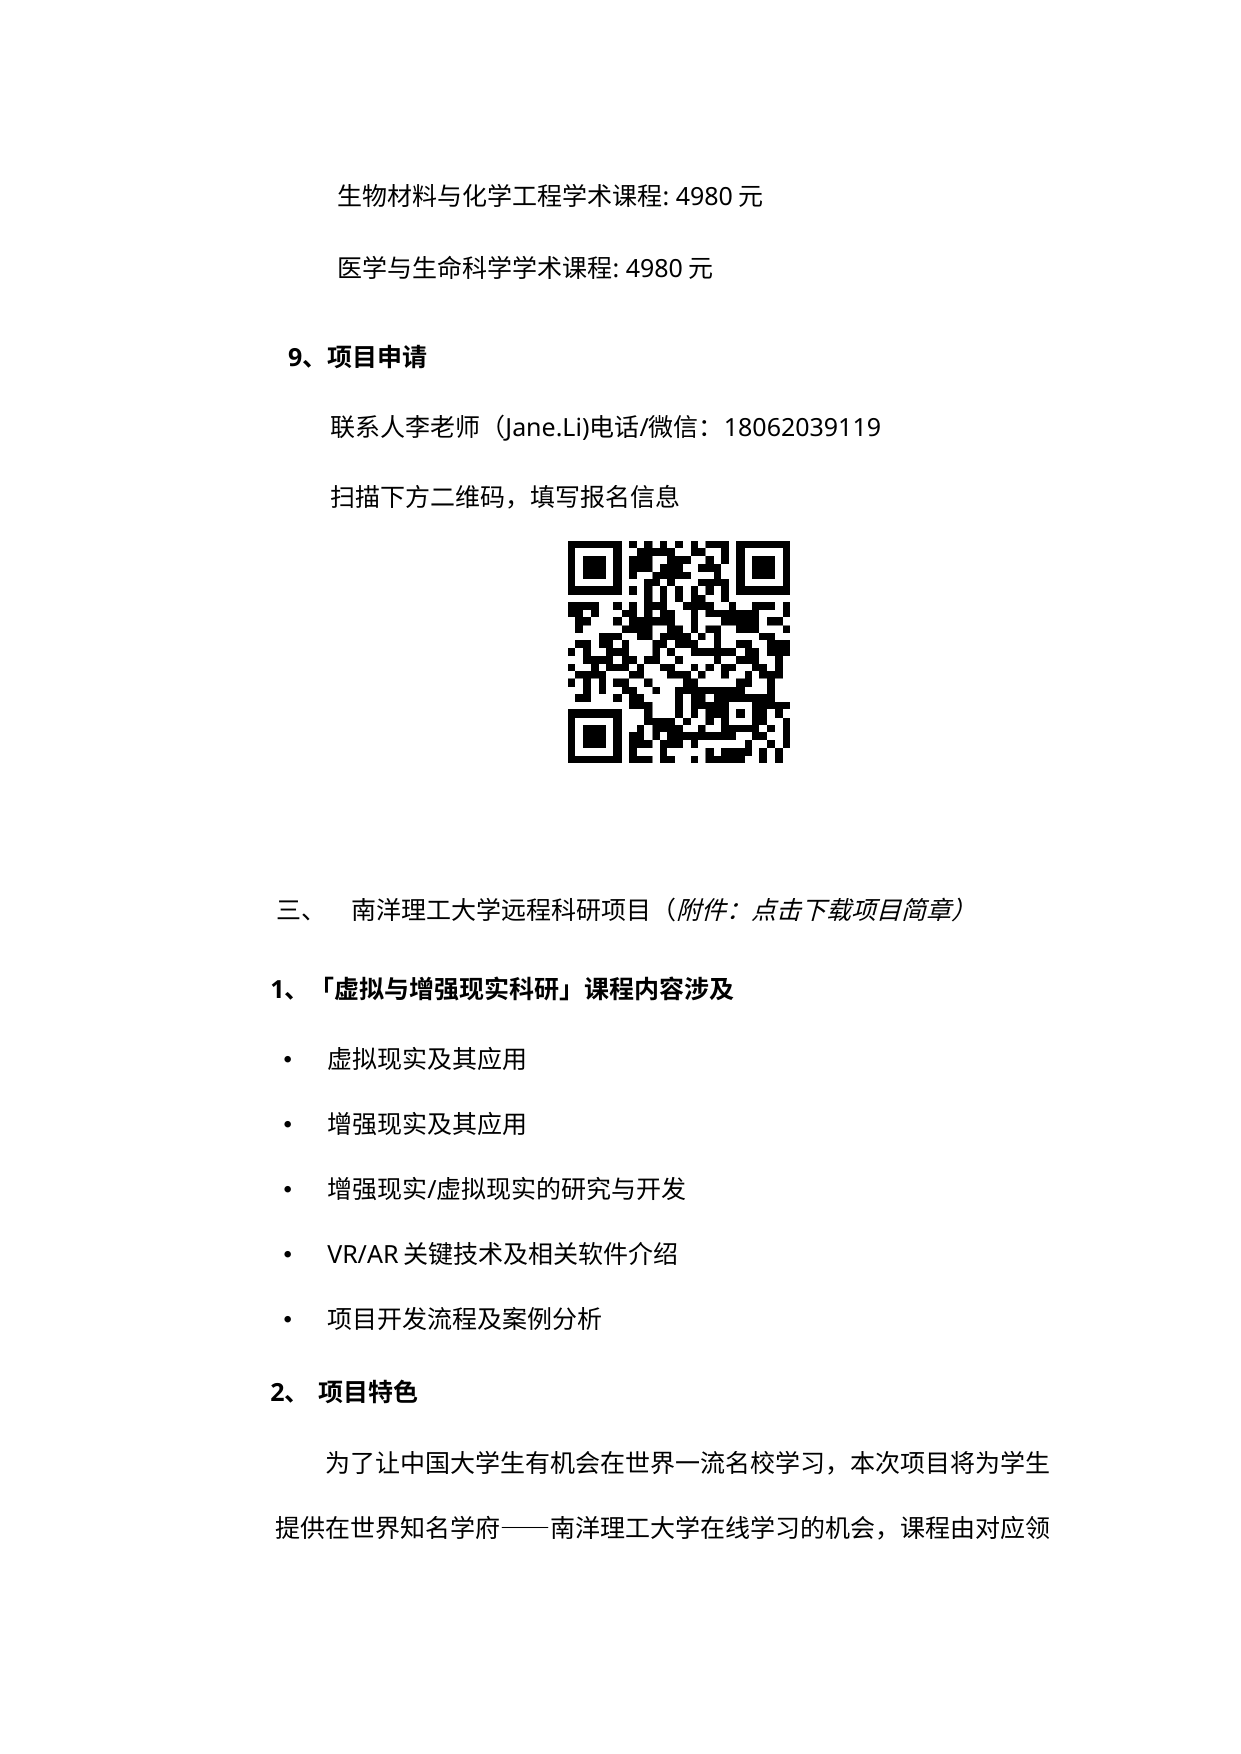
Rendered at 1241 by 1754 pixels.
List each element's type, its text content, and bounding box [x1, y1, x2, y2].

list VR/AR关键技术及相关软件介绍 [283, 1220, 1053, 1285]
list 增强现实及其应用 [283, 1090, 1053, 1155]
picture [560, 533, 798, 771]
list 项目开发流程及案例分析 [283, 1285, 1053, 1350]
text 医学与生命科学学术课程: 4980元 [187, 234, 1053, 299]
list 联系人李老师（Jane.Li)电话/微信：18062039119 [305, 393, 1053, 458]
list 虚拟现实及其应用 [283, 1025, 1053, 1090]
list 增强现实/虚拟现实的研究与开发 [283, 1155, 1053, 1220]
list 项目特色 [270, 1358, 1053, 1423]
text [275, 1429, 1053, 1559]
list 9、项目申请 [187, 323, 1053, 388]
list 南洋理工大学远程科研项目（附件：点击下载项目简章） [276, 876, 1053, 941]
text 生物材料与化学工程学术课程: 4980元 [187, 162, 1053, 227]
list 1、「虚拟与增强现实科研」课程内容涉及 [270, 955, 1053, 1020]
list 扫描下方二维码，填写报名信息 [305, 463, 1053, 528]
